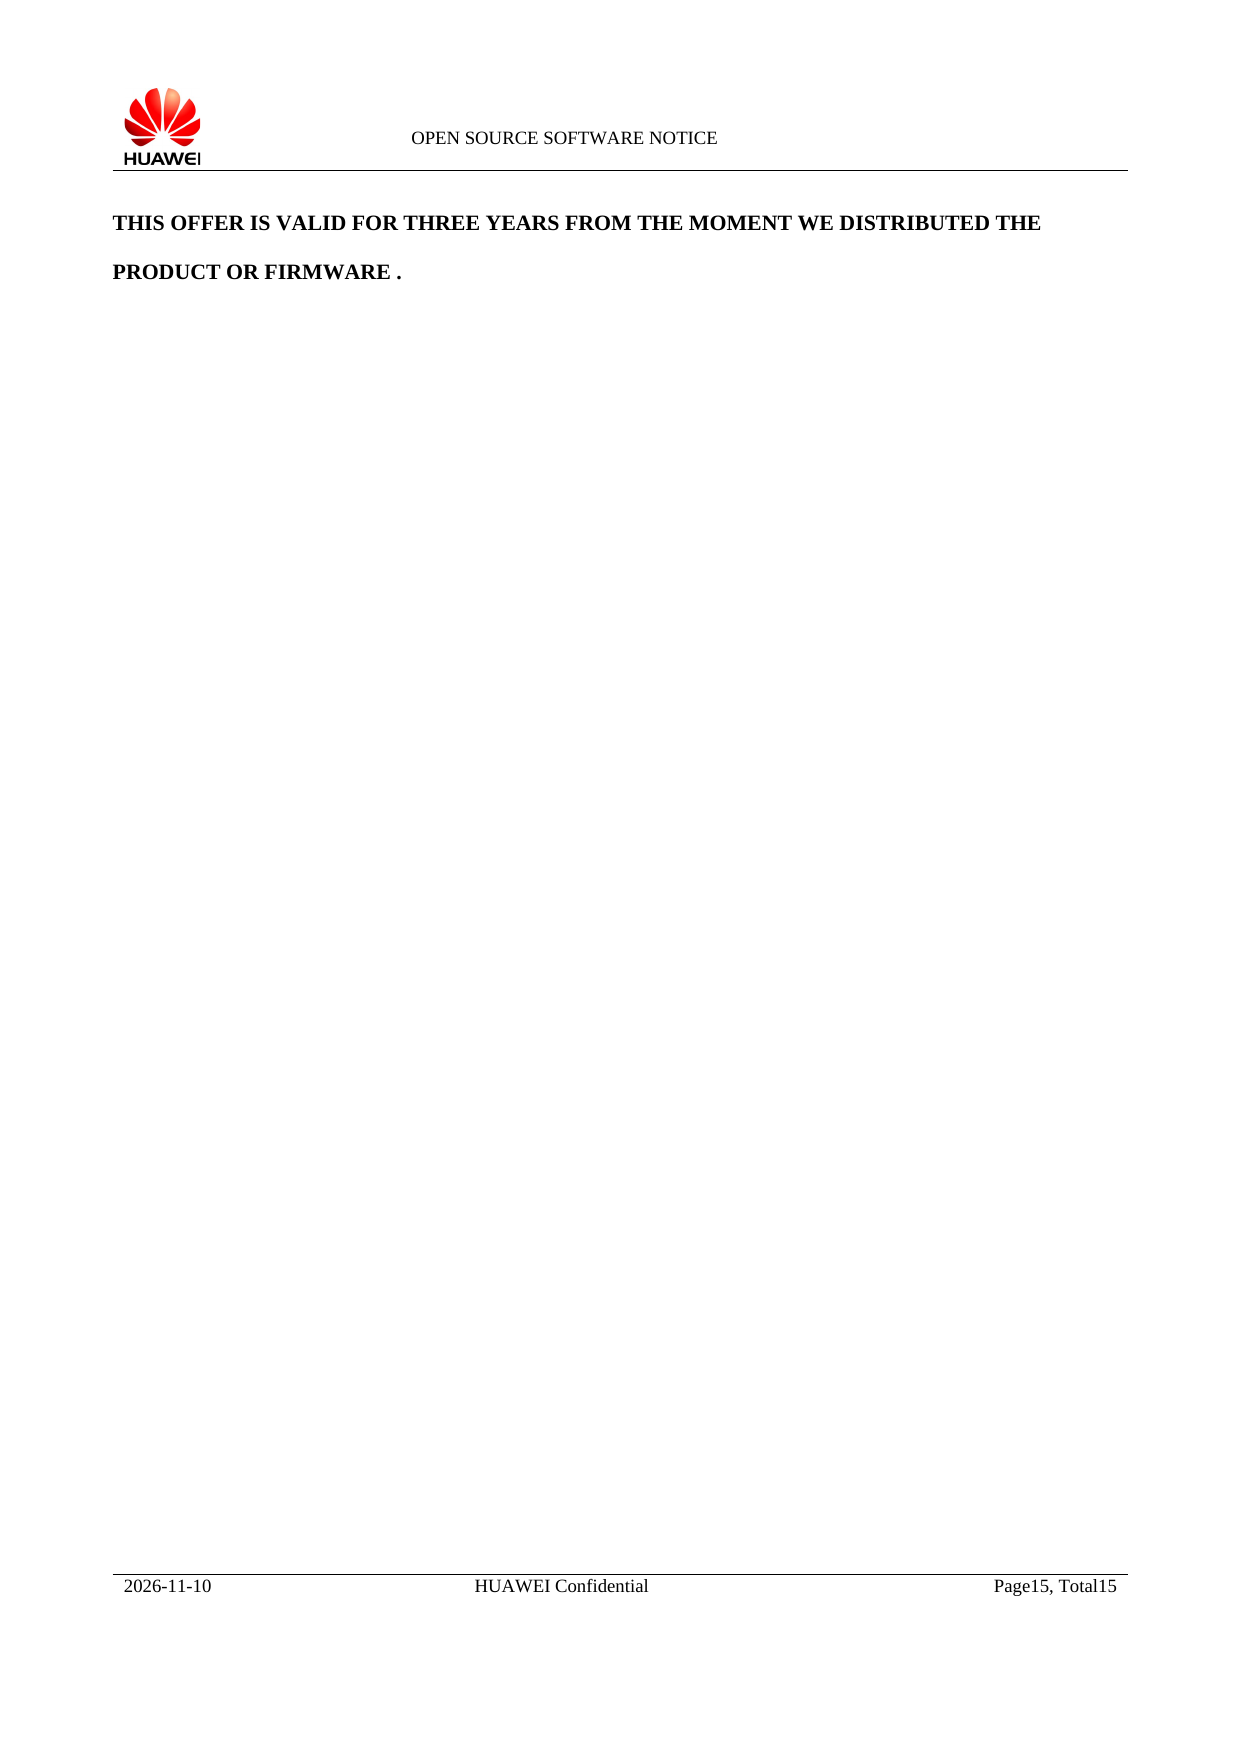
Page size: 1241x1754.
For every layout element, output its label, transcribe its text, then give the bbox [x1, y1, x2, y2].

text This offer is valid for three years from the moment we distributed the product or firmware . [112, 206, 1128, 288]
picture [124, 88, 201, 165]
